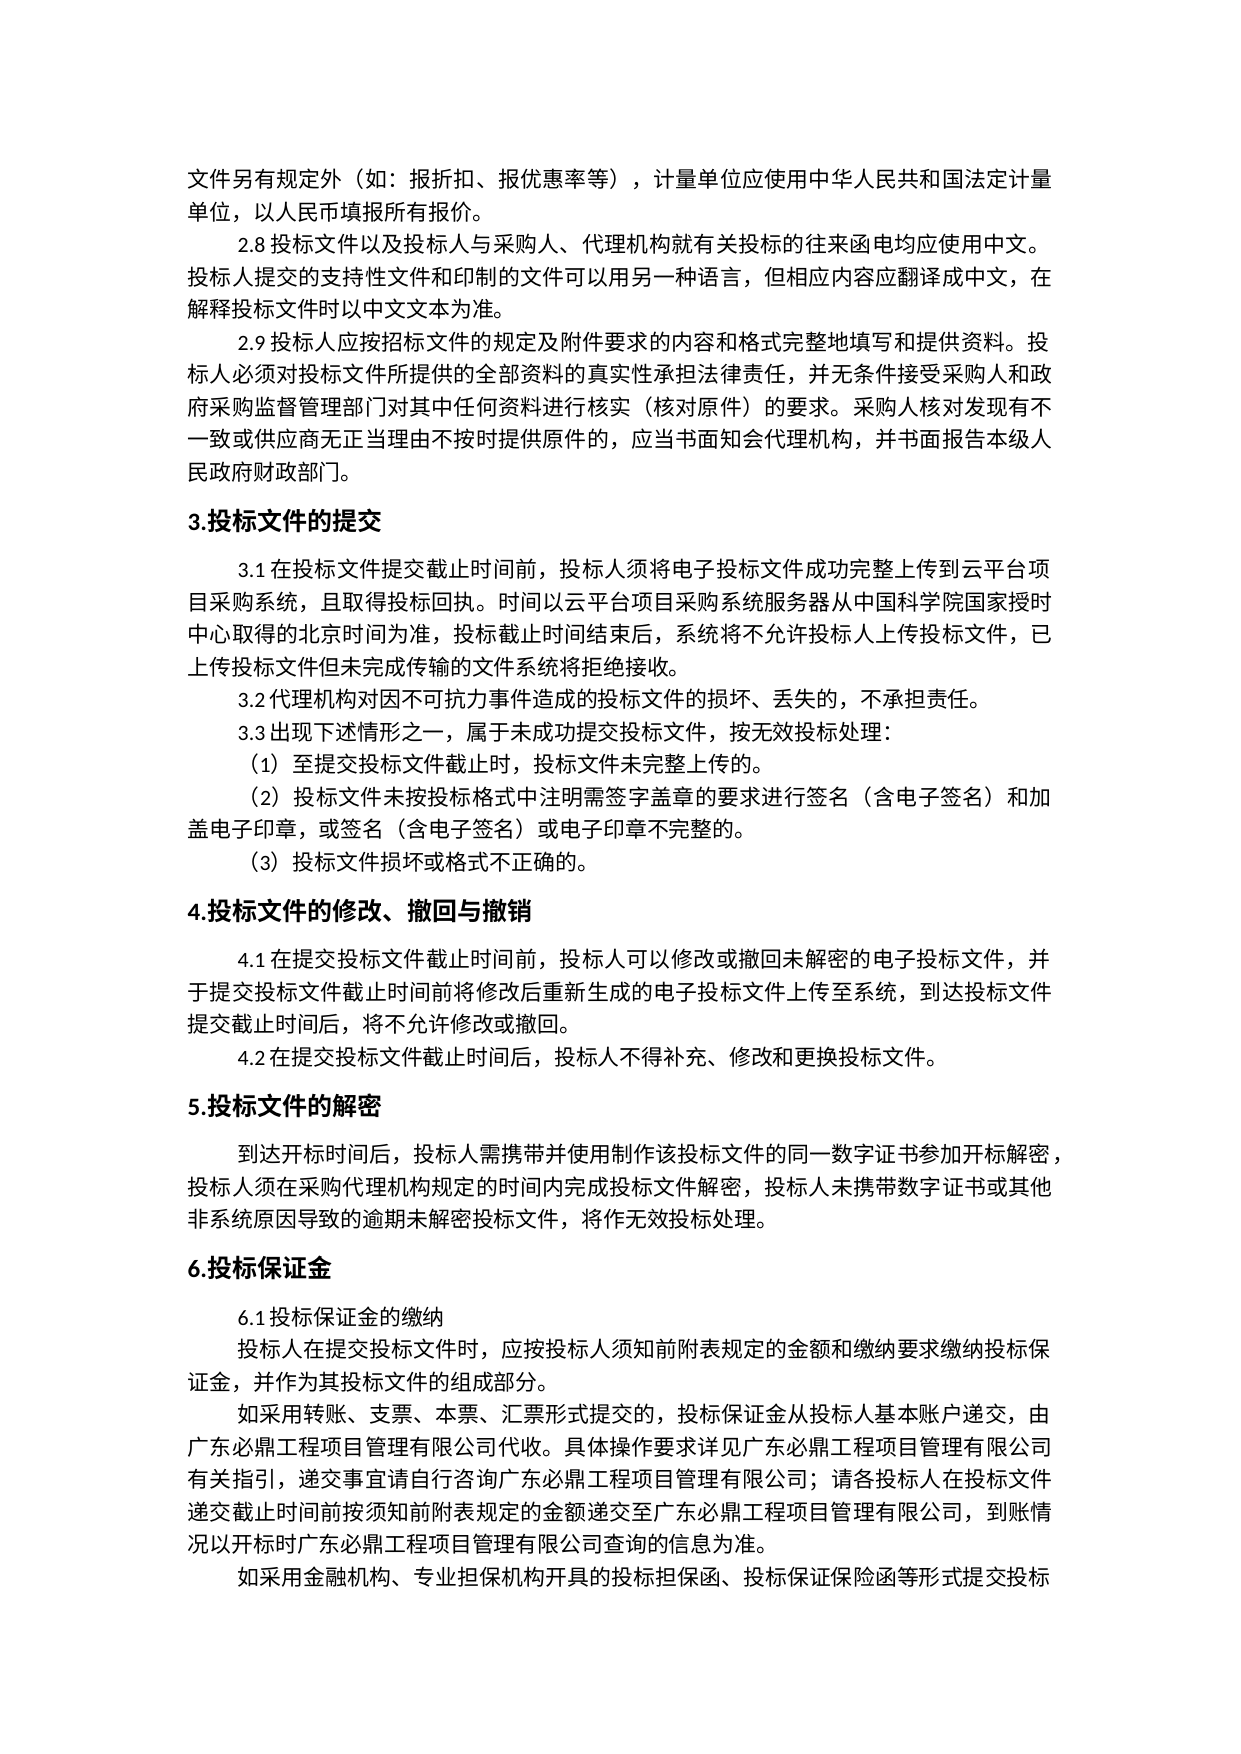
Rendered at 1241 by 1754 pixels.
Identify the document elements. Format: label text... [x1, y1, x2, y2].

text 2.8投标文件以及投标人与采购人、代理机构就有关投标的往来函电均应使用中文。投标人提交的支持性文件和印制的文件可以用另一种语言，但相应内容应翻译成中文，在解释投标文件时以中文文本为准。 [187, 227, 1053, 324]
text 4.投标文件的修改、撤回与撤销 [187, 877, 1053, 942]
text 到达开标时间后，投标人需携带并使用制作该投标文件的同一数字证书参加开标解密，投标人须在采购代理机构规定的时间内完成投标文件解密，投标人未携带数字证书或其他非系统原因导致的逾期未解密投标文件，将作无效投标处理。 [187, 1137, 1053, 1234]
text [187, 162, 1053, 227]
text 2.9投标人应按招标文件的规定及附件要求的内容和格式完整地填写和提供资料。投标人必须对投标文件所提供的全部资料的真实性承担法律责任，并无条件接受采购人和政府采购监督管理部门对其中任何资料进行核实（核对原件）的要求。采购人核对发现有不一致或供应商无正当理由不按时提供原件的，应当书面知会代理机构，并书面报告本级人民政府财政部门。 [187, 324, 1053, 487]
text （1）至提交投标文件截止时，投标文件未完整上传的。 [187, 747, 1053, 779]
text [187, 1559, 1053, 1592]
text 3.投标文件的提交 [187, 487, 1053, 552]
text 6.投标保证金 [187, 1234, 1053, 1299]
text 4.2在提交投标文件截止时间后，投标人不得补充、修改和更换投标文件。 [187, 1039, 1053, 1072]
text 3.3出现下述情形之一，属于未成功提交投标文件，按无效投标处理： [187, 714, 1053, 747]
text 投标人在提交投标文件时，应按投标人须知前附表规定的金额和缴纳要求缴纳投标保证金，并作为其投标文件的组成部分。 [187, 1332, 1053, 1397]
text 如采用转账、支票、本票、汇票形式提交的，投标保证金从投标人基本账户递交，由广东必鼎工程项目管理有限公司代收。具体操作要求详见广东必鼎工程项目管理有限公司有关指引，递交事宜请自行咨询广东必鼎工程项目管理有限公司；请各投标人在投标文件递交截止时间前按须知前附表规定的金额递交至广东必鼎工程项目管理有限公司，到账情况以开标时广东必鼎工程项目管理有限公司查询的信息为准。 [187, 1397, 1053, 1559]
text 6.1投标保证金的缴纳 [187, 1299, 1053, 1332]
text 5.投标文件的解密 [187, 1072, 1053, 1137]
text 3.2代理机构对因不可抗力事件造成的投标文件的损坏、丢失的，不承担责任。 [187, 682, 1053, 714]
text （3）投标文件损坏或格式不正确的。 [187, 844, 1053, 877]
text 4.1在提交投标文件截止时间前，投标人可以修改或撤回未解密的电子投标文件，并于提交投标文件截止时间前将修改后重新生成的电子投标文件上传至系统，到达投标文件提交截止时间后，将不允许修改或撤回。 [187, 942, 1053, 1039]
text （2）投标文件未按投标格式中注明需签字盖章的要求进行签名（含电子签名）和加盖电子印章，或签名（含电子签名）或电子印章不完整的。 [187, 779, 1053, 844]
text 3.1在投标文件提交截止时间前，投标人须将电子投标文件成功完整上传到云平台项目采购系统，且取得投标回执。时间以云平台项目采购系统服务器从中国科学院国家授时中心取得的北京时间为准，投标截止时间结束后，系统将不允许投标人上传投标文件，已上传投标文件但未完成传输的文件系统将拒绝接收。 [187, 552, 1053, 682]
